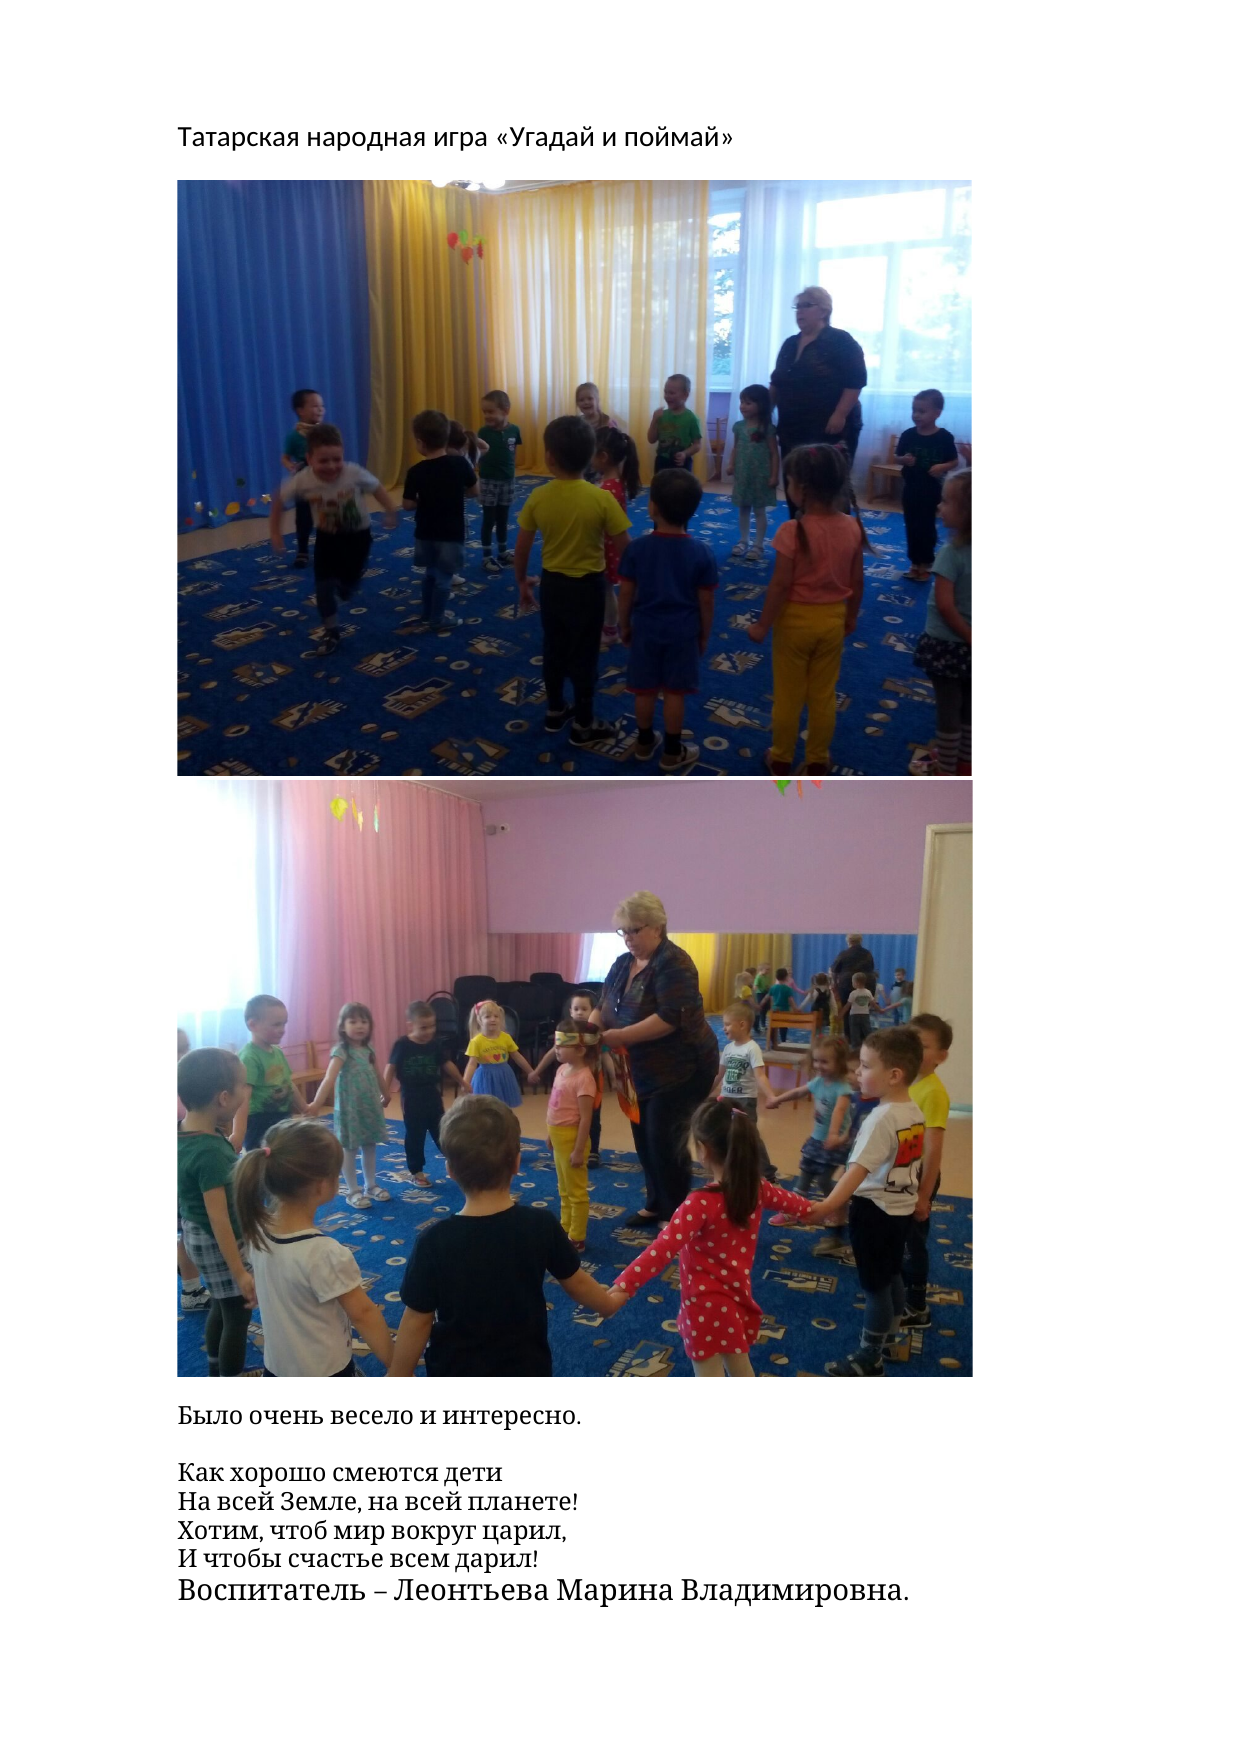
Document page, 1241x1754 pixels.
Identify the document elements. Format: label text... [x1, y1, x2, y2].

picture [177, 780, 973, 1377]
text Как хорошо смеются дети На всей Земле, на всей планете! Хотим, чтоб мир вокруг царил, И чтобы счастье всем дарил! [177, 1459, 1152, 1574]
text Было очень весело и интересно. [177, 1402, 1152, 1430]
picture [177, 180, 972, 776]
text Татарская народная игра «Угадай и поймай» [177, 118, 1152, 154]
text Воспитатель – Леонтьева Марина Владимировна. [177, 1574, 1152, 1608]
